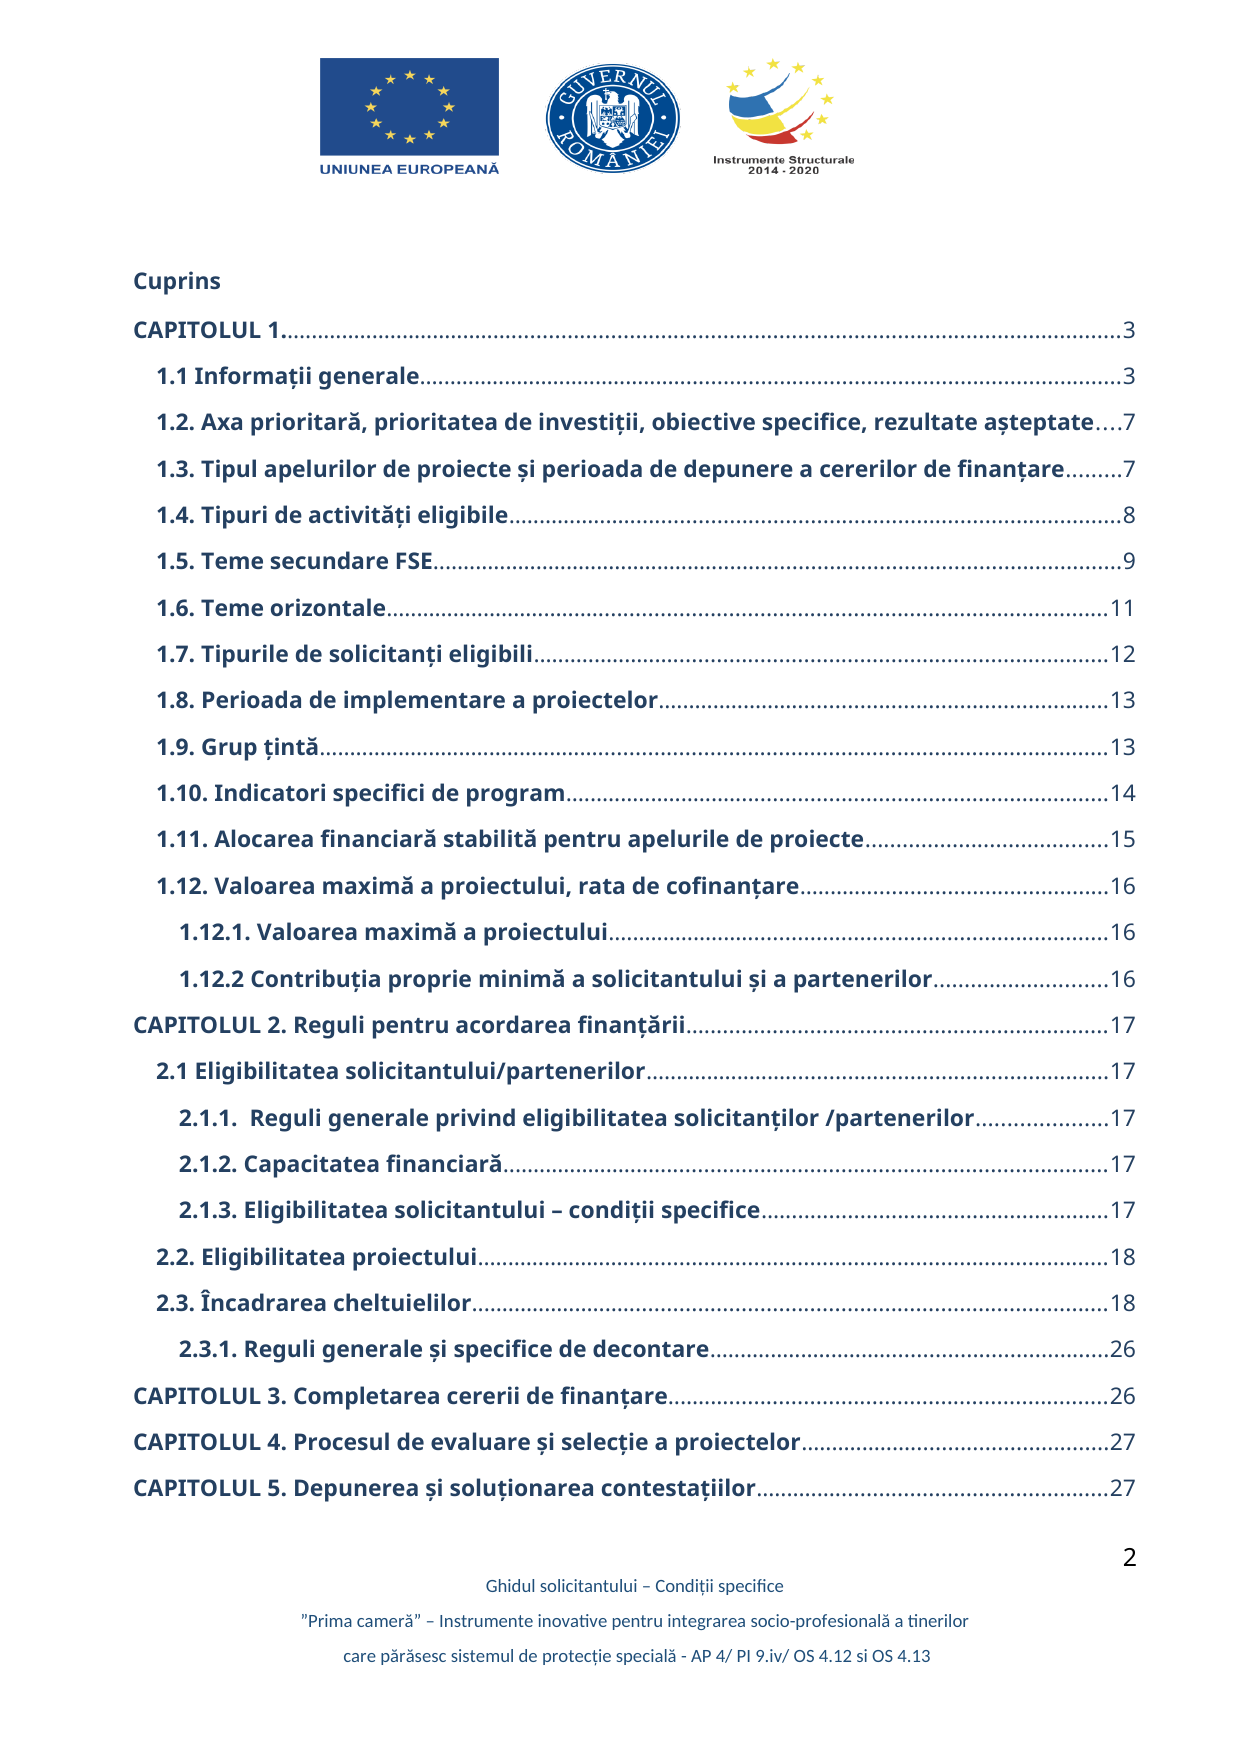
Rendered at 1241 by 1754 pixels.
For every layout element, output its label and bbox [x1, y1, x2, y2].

picture [544, 62, 681, 174]
picture [714, 58, 854, 174]
picture [320, 58, 499, 174]
